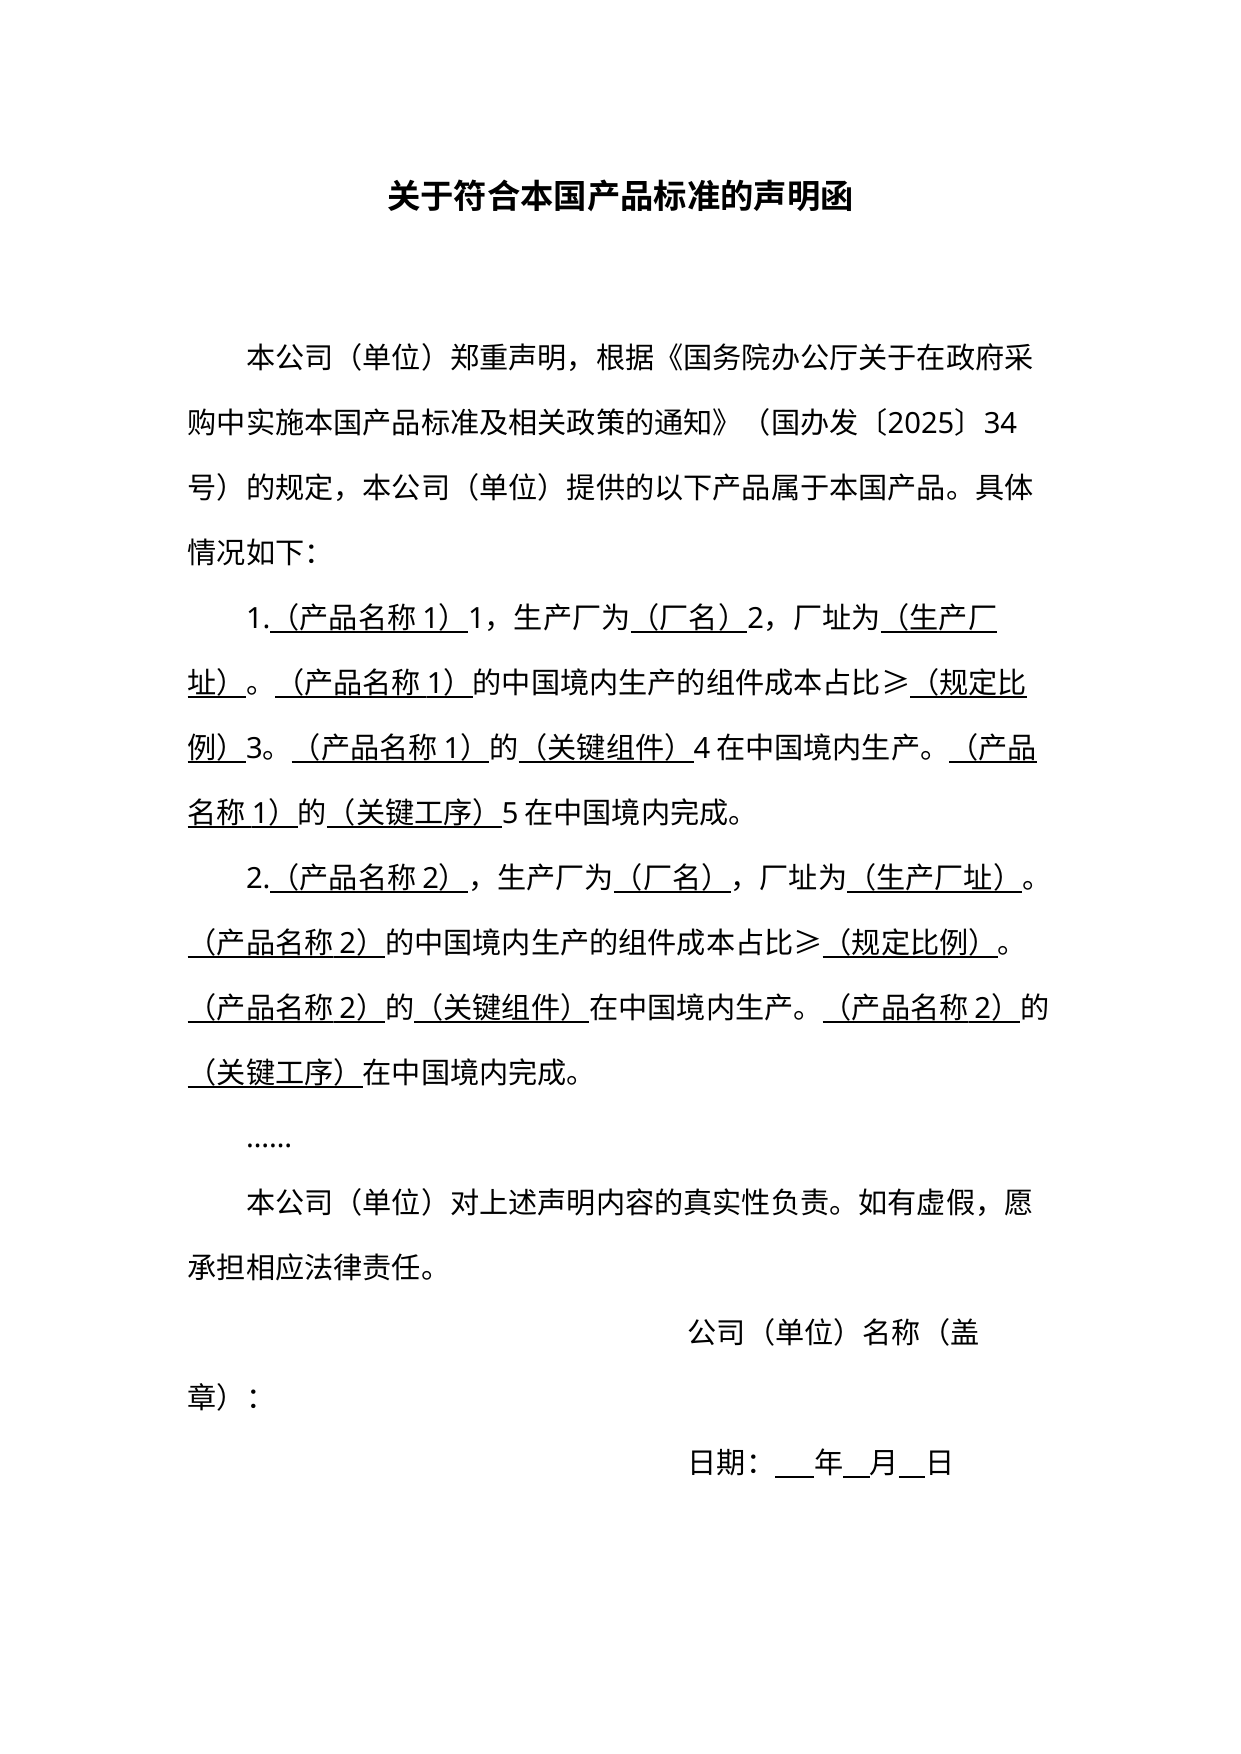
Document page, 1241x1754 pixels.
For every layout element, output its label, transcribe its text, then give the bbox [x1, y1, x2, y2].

list 日期： 年 月 日 [187, 1428, 1053, 1493]
list 2.（产品名称2），生产厂为（厂名），厂址为（生产厂址）。（产品名称2）的中国境内生产的组件成本占比≥（规定比例）。（产品名称2）的（关键组件）在中国境内生产。（产品名称2）的（关键工序）在中国境内完成。 [187, 843, 1053, 1103]
list 公司（单位）名称（盖章）： [187, 1298, 1053, 1428]
list 本公司（单位）对上述声明内容的真实性负责。如有虚假，愿承担相应法律责任。 [187, 1168, 1053, 1298]
text 关于符合本国产品标准的声明函 [187, 162, 1053, 227]
list 1.（产品名称1）1，生产厂为（厂名）2，厂址为（生产厂址）。（产品名称1）的中国境内生产的组件成本占比≥（规定比例）3。（产品名称1）的（关键组件）4在中国境内生产。（产品名称1）的（关键工序）5在中国境内完成。 [187, 583, 1053, 843]
list …… [187, 1103, 1053, 1168]
text 本公司（单位）郑重声明，根据《国务院办公厅关于在政府采购中实施本国产品标准及相关政策的通知》（国办发〔2025〕34号）的规定，本公司（单位）提供的以下产品属于本国产品。具体情况如下： [187, 323, 1053, 583]
